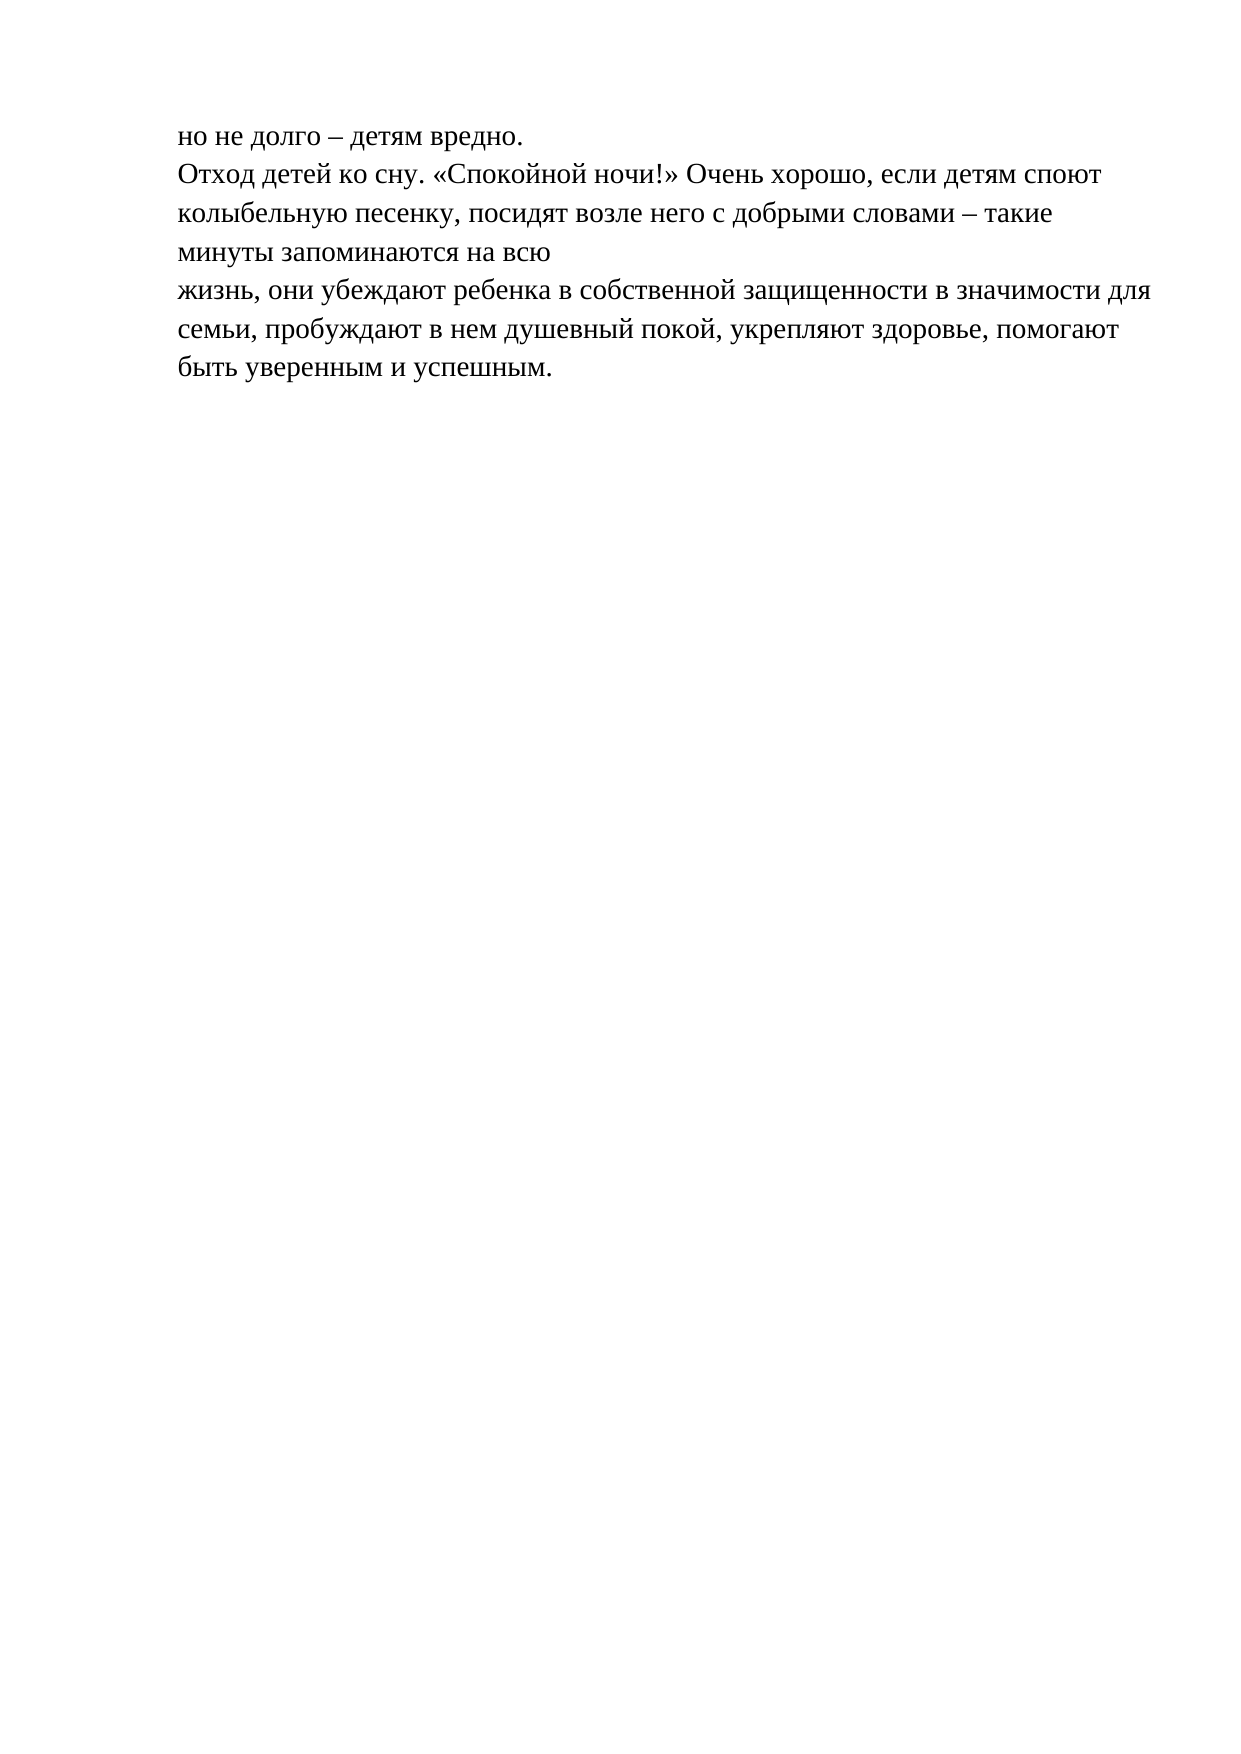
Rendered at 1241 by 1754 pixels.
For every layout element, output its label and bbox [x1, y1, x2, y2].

text [177, 118, 1152, 383]
